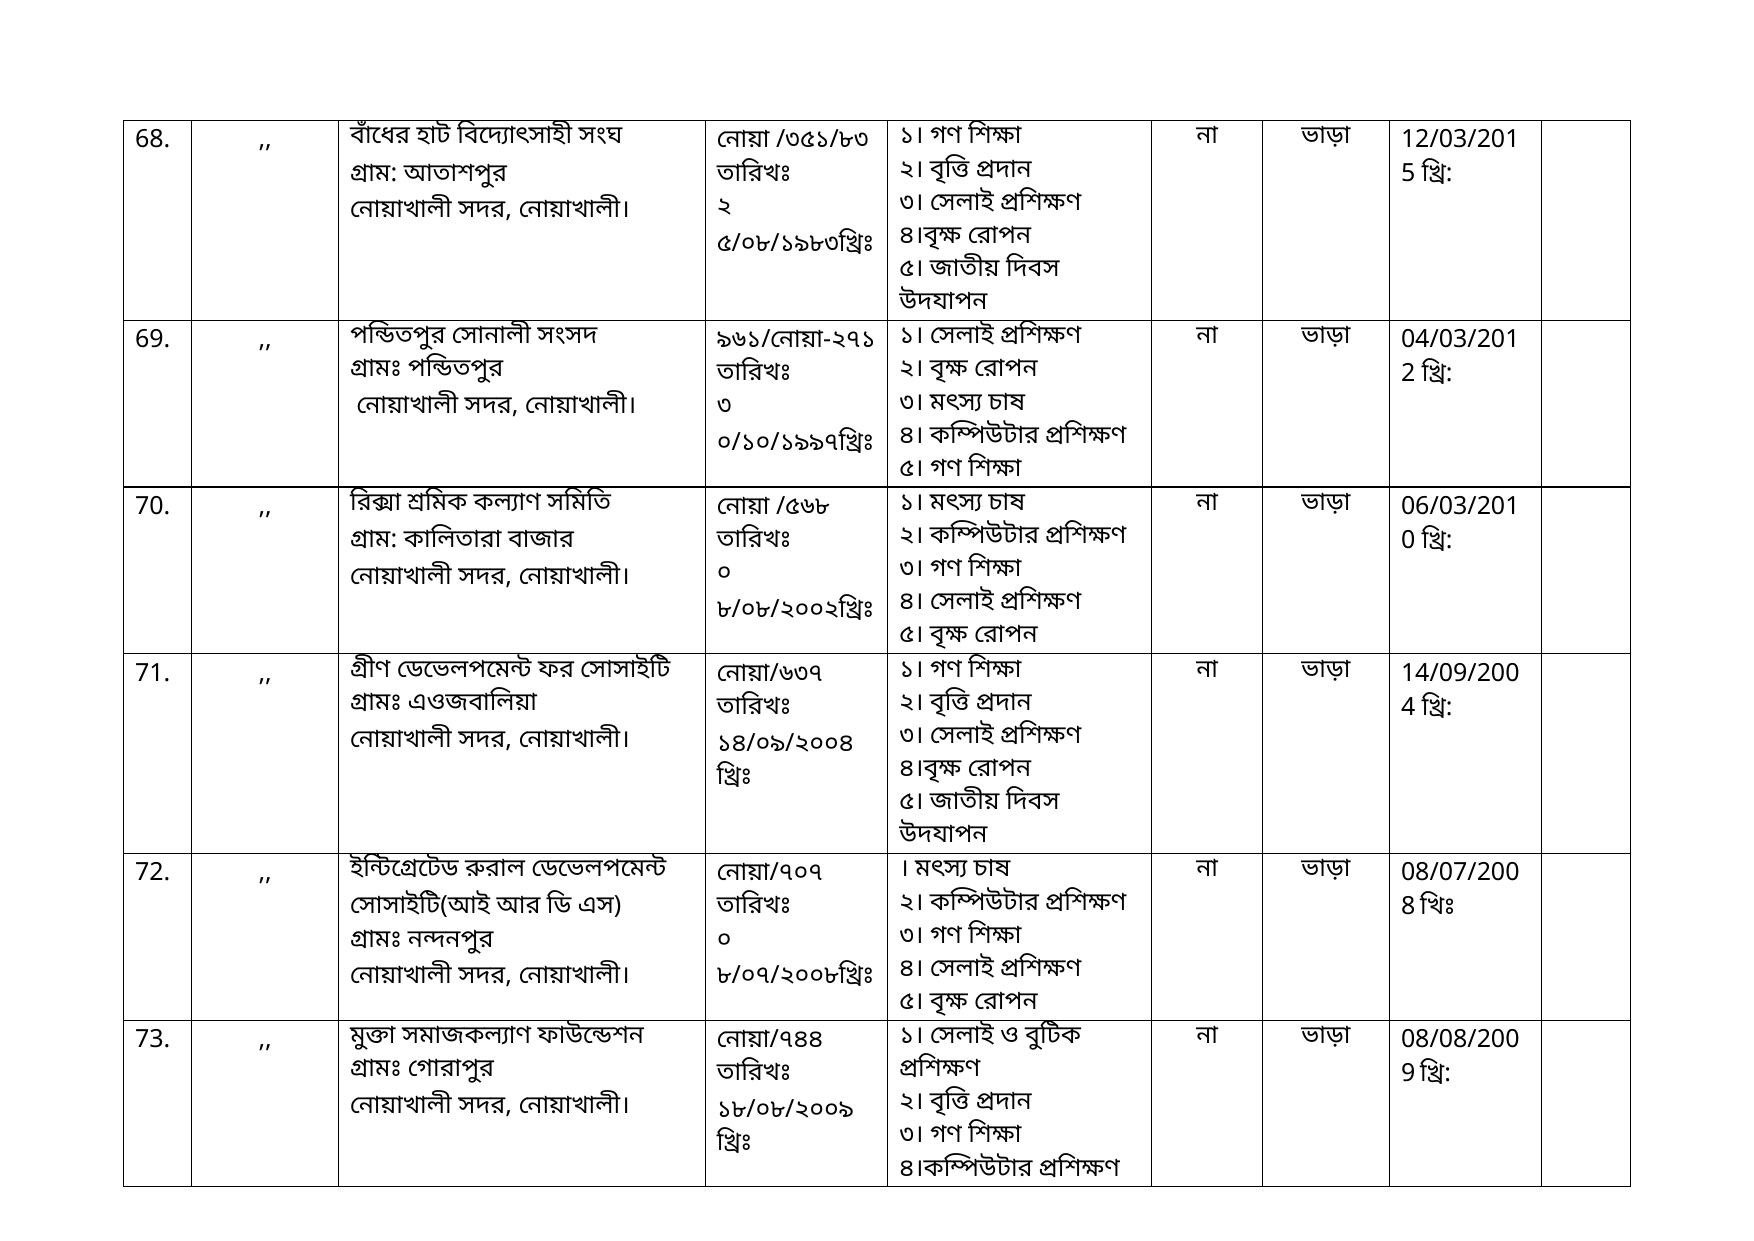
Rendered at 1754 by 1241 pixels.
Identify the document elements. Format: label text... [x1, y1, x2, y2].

table_cell পন্ডিতপুর সোনালী সংসদ গ্রামঃ পন্ডিতপুর নোয়াখালী সদর, নোয়াখালী। [339, 321, 705, 486]
table_cell ,, [192, 321, 338, 486]
table_cell 04/03/2012 খ্রি: [1390, 321, 1541, 486]
table_cell ইন্টিগ্রেটেড রুরাল ডেভেলপমেন্ট সোসাইটি(আই আর ডি এস) গ্রামঃ নন্দনপুর নোয়াখালী সদর, নোয়াখালী। [339, 854, 705, 1019]
table_cell ভাড়া [1263, 488, 1389, 653]
table_cell ,, [192, 121, 338, 320]
table_cell না [1152, 854, 1262, 1019]
table_cell বাঁধের হাট বিদ্যোৎসাহী সংঘ গ্রাম: আতাশপুর নোয়াখালী সদর, নোয়াখালী। [339, 121, 705, 320]
table_cell [1542, 854, 1630, 1019]
table_cell নোয়া/৬৩৭ তারিখঃ ১৪/০৯/২০০৪ খ্রিঃ [706, 654, 887, 853]
table_cell ,, [192, 854, 338, 1019]
table_cell [1542, 321, 1630, 486]
table_cell না [1152, 488, 1262, 653]
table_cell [339, 1021, 705, 1186]
table_cell [1542, 121, 1630, 320]
table_cell [124, 121, 191, 320]
table_cell না [1152, 1021, 1262, 1186]
table_cell [124, 1021, 191, 1186]
table_cell [1542, 1021, 1630, 1186]
table_cell নোয়া/৭০৭ তারিখঃ ০৮/০৭/২০০৮খ্রিঃ [706, 854, 887, 1019]
table_cell [124, 488, 191, 653]
table_cell ১। গণ শিক্ষা ২। বৃত্তি প্রদান ৩। সেলাই প্রশিক্ষণ ৪।বৃক্ষ রোপন ৫। জাতীয় দিবস উদযাপন [888, 121, 1151, 320]
table_cell ১। সেলাই প্রশিক্ষণ ২। বৃক্ষ রোপন ৩। মৎস্য চাষ ৪। কম্পিউটার প্রশিক্ষণ ৫। গণ শিক্ষা [888, 321, 1151, 486]
table_cell নোয়া /৫৬৮ তারিখঃ ০৮/০৮/২০০২খ্রিঃ [706, 488, 887, 653]
table_cell না [1152, 321, 1262, 486]
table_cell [706, 1021, 887, 1186]
table_cell না [1152, 654, 1262, 853]
table_cell 14/09/2004 খ্রি: [1390, 654, 1541, 853]
table_cell ১। গণ শিক্ষা ২। বৃত্তি প্রদান ৩। সেলাই প্রশিক্ষণ ৪।বৃক্ষ রোপন ৫। জাতীয় দিবস উদযাপন [888, 654, 1151, 853]
table_cell 12/03/2015 খ্রি: [1390, 121, 1541, 320]
table_cell রিক্সা শ্রমিক কল্যাণ সমিতি গ্রাম: কালিতারা বাজার নোয়াখালী সদর, নোয়াখালী। [339, 488, 705, 653]
table_cell ,, [192, 488, 338, 653]
table_cell ভাড়া [1263, 321, 1389, 486]
table_cell ভাড়া [1263, 854, 1389, 1019]
table_cell [124, 321, 191, 486]
table_cell ভাড়া [1263, 121, 1389, 320]
table_cell ভাড়া [1263, 654, 1389, 853]
table_cell ১। মৎস্য চাষ ২। কম্পিউটার প্রশিক্ষণ ৩। গণ শিক্ষা ৪। সেলাই প্রশিক্ষণ ৫। বৃক্ষ রোপন [888, 488, 1151, 653]
table_cell গ্রীণ ডেভেলপমেন্ট ফর সোসাইটি গ্রামঃ এওজবালিয়া নোয়াখালী সদর, নোয়াখালী। [339, 654, 705, 853]
table_cell ৯৬১/নোয়া-২৭১ তারিখঃ ৩০/১০/১৯৯৭খ্রিঃ [706, 321, 887, 486]
table_cell ,, [192, 1021, 338, 1186]
table_cell ,, [192, 654, 338, 853]
table_cell নোয়া /৩৫১/৮৩ তারিখঃ ২৫/০৮/১৯৮৩খ্রিঃ [706, 121, 887, 320]
table_cell । মৎস্য চাষ ২। কম্পিউটার প্রশিক্ষণ ৩। গণ শিক্ষা ৪। সেলাই প্রশিক্ষণ ৫। বৃক্ষ রোপন [888, 854, 1151, 1019]
table_cell 08/08/2009খ্রি: [1390, 1021, 1541, 1186]
table_cell [124, 654, 191, 853]
table_cell [1542, 654, 1630, 853]
table_cell ভাড়া [1263, 1021, 1389, 1186]
table_cell না [1152, 121, 1262, 320]
table_cell 06/03/2010 খ্রি: [1390, 488, 1541, 653]
table_cell 08/07/2008খিঃ [1390, 854, 1541, 1019]
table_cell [888, 1021, 1151, 1186]
table_cell [1542, 488, 1630, 653]
table_cell [124, 854, 191, 1019]
